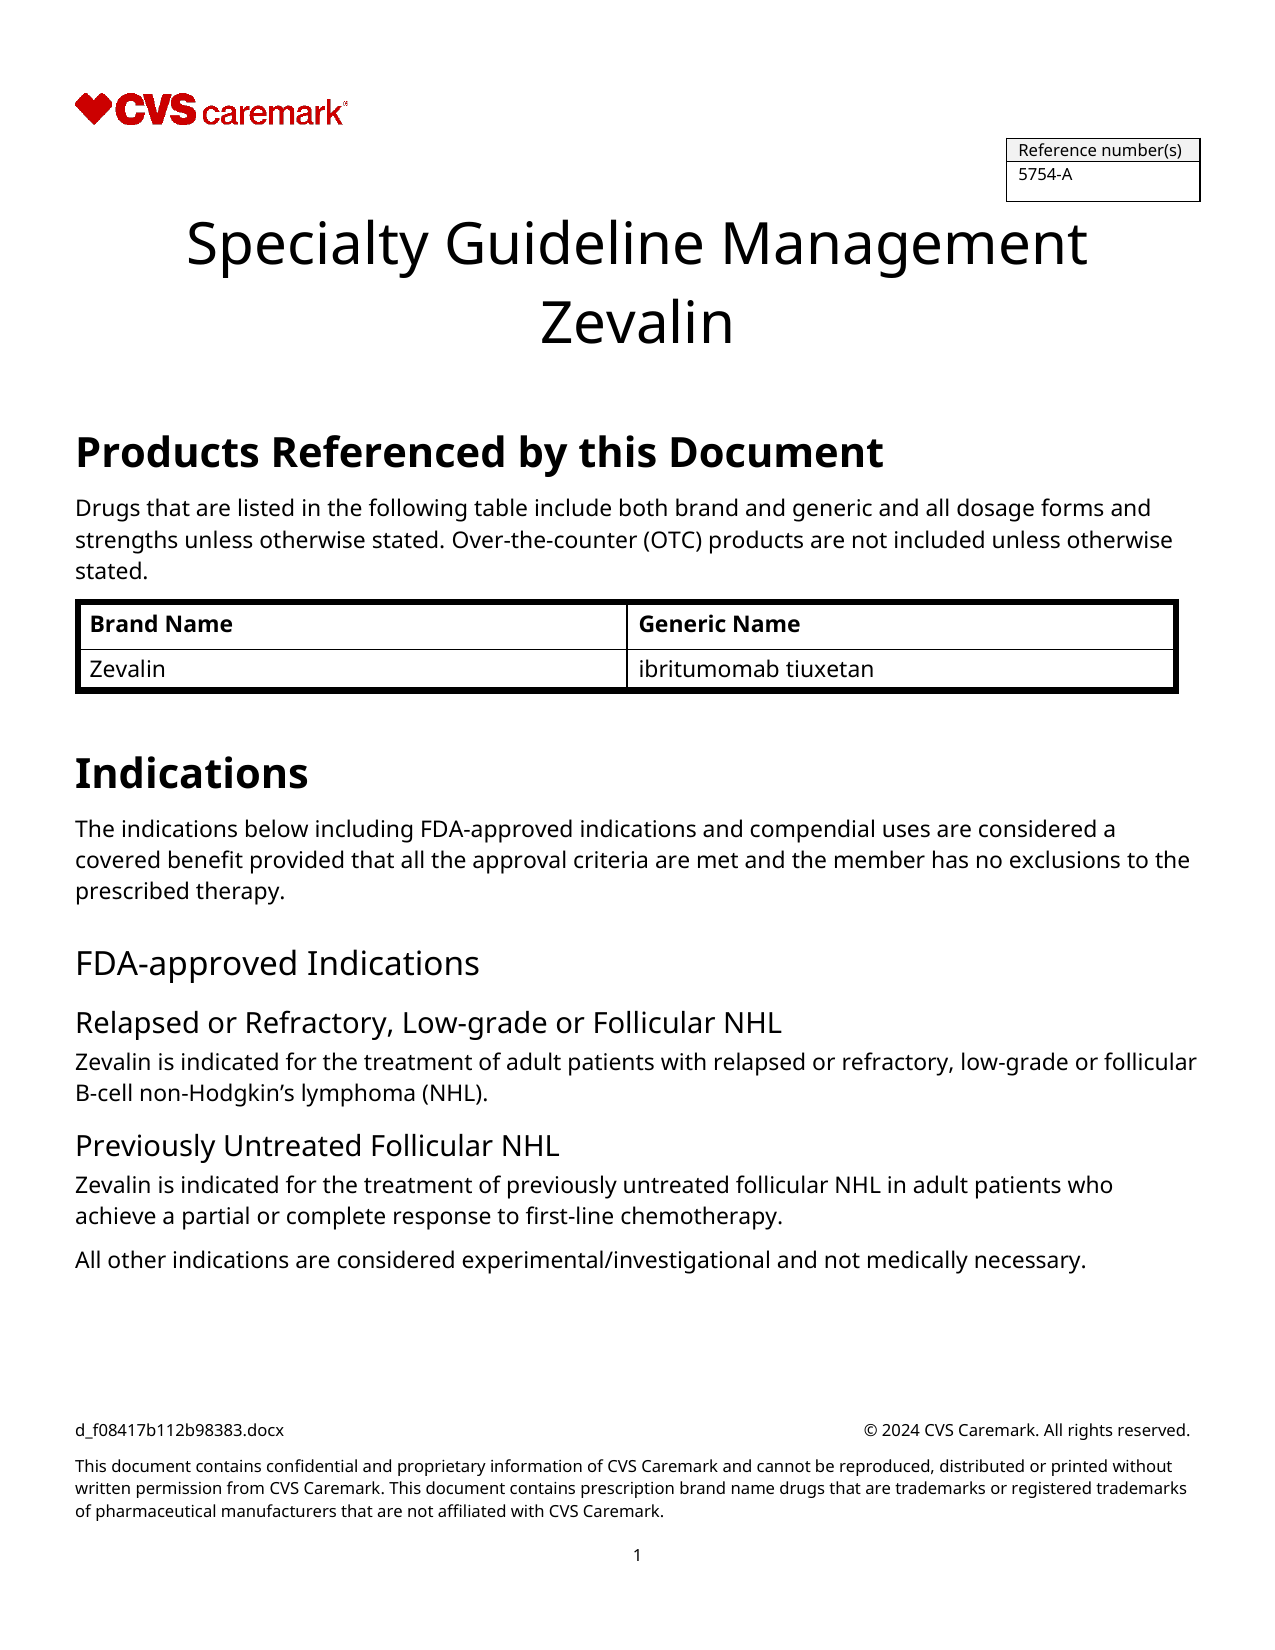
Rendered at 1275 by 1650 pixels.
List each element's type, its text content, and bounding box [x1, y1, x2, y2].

subtitle Relapsed or Refractory, Low-grade or Follicular NHL [75, 1002, 1200, 1042]
table_header Brand Name [81, 605, 626, 648]
text Zevalin is indicated for the treatment of adult patients with relapsed or refractory, low-grade or follicular B-cell non-Hodgkin’s lymphoma (NHL). [75, 1046, 1200, 1108]
text Zevalin is indicated for the treatment of previously untreated follicular NHL in adult patients who achieve a partial or complete response to first-line chemotherapy. [75, 1169, 1200, 1231]
subtitle Previously Untreated Follicular NHL [75, 1125, 1200, 1165]
subtitle Indications [75, 743, 1200, 800]
subtitle FDA-approved Indications [75, 940, 1200, 985]
table_header Generic Name [628, 605, 1173, 648]
table_cell 5754-A [1007, 162, 1199, 201]
text All other indications are considered experimental/investigational and not medically necessary. [75, 1244, 1200, 1275]
text Drugs that are listed in the following table include both brand and generic and all dosage forms and strengths unless otherwise stated. Over-the-counter (OTC) products are not included unless otherwise stated. [75, 492, 1200, 586]
subtitle Products Referenced by this Document [75, 423, 1200, 480]
table_header Reference number(s) [1007, 139, 1199, 161]
table_cell Zevalin [81, 650, 626, 687]
picture [75, 93, 348, 125]
text The indications below including FDA-approved indications and compendial uses are considered a covered benefit provided that all the approval criteria are met and the member has no exclusions to the prescribed therapy. [75, 813, 1200, 907]
subtitle Specialty Guideline Management Zevalin [75, 202, 1200, 361]
table_cell ibritumomab tiuxetan [628, 650, 1173, 687]
